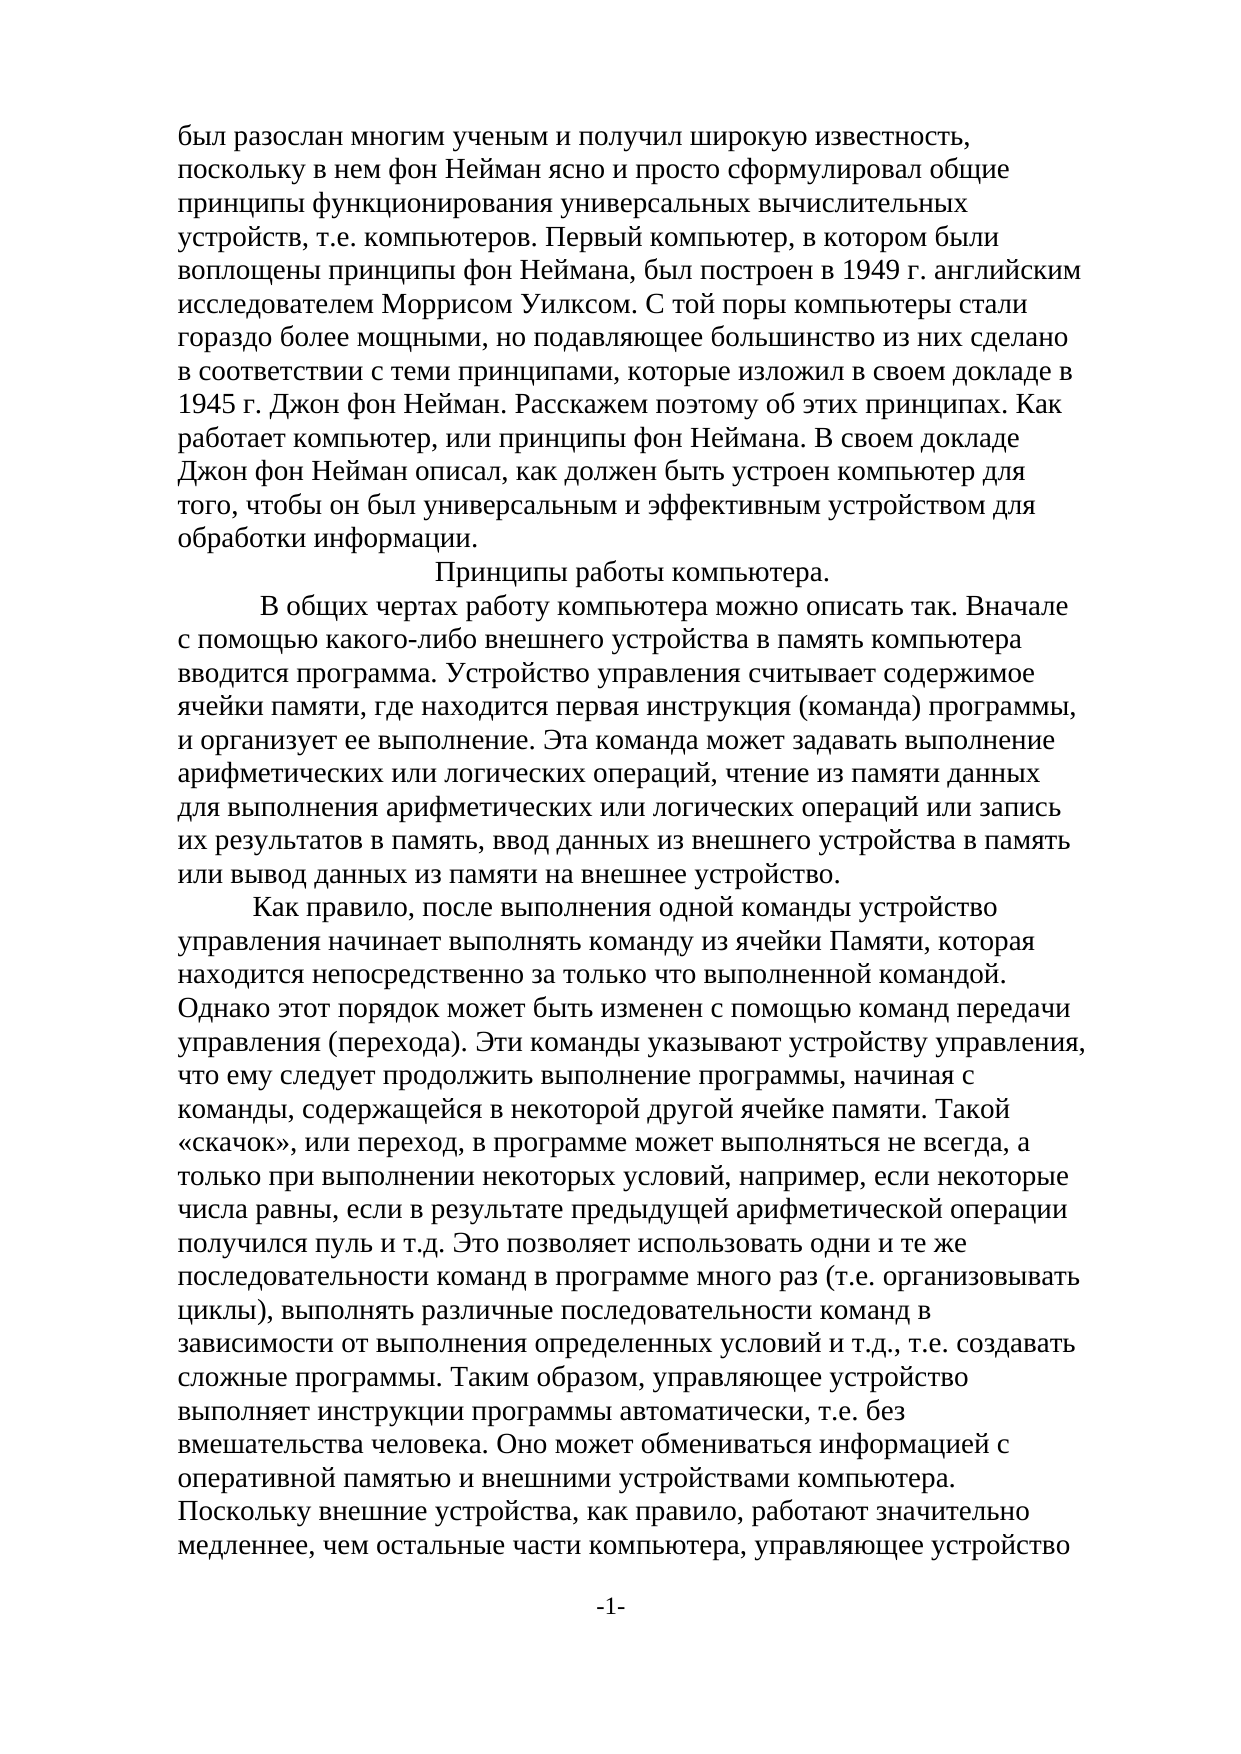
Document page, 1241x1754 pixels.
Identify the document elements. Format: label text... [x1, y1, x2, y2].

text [177, 118, 1087, 554]
text В общих чертах работу компьютера можно описать так. Вначале с помощью какого-либо внешнего устройства в память компьютера вводится программа. Устройство управления считывает содержимое ячейки памяти, где находится первая инструкция (команда) программы, и организует ее выполнение. Эта команда может задавать выполнение арифметических или логических операций, чтение из памяти данных для выполнения арифметических или логических операций или запись их результатов в память, ввод данных из внешнего устройства в память или вывод данных из памяти на внешнее устройство. [177, 588, 1087, 889]
text Принципы работы компьютера. [177, 554, 1087, 588]
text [177, 889, 1087, 1560]
